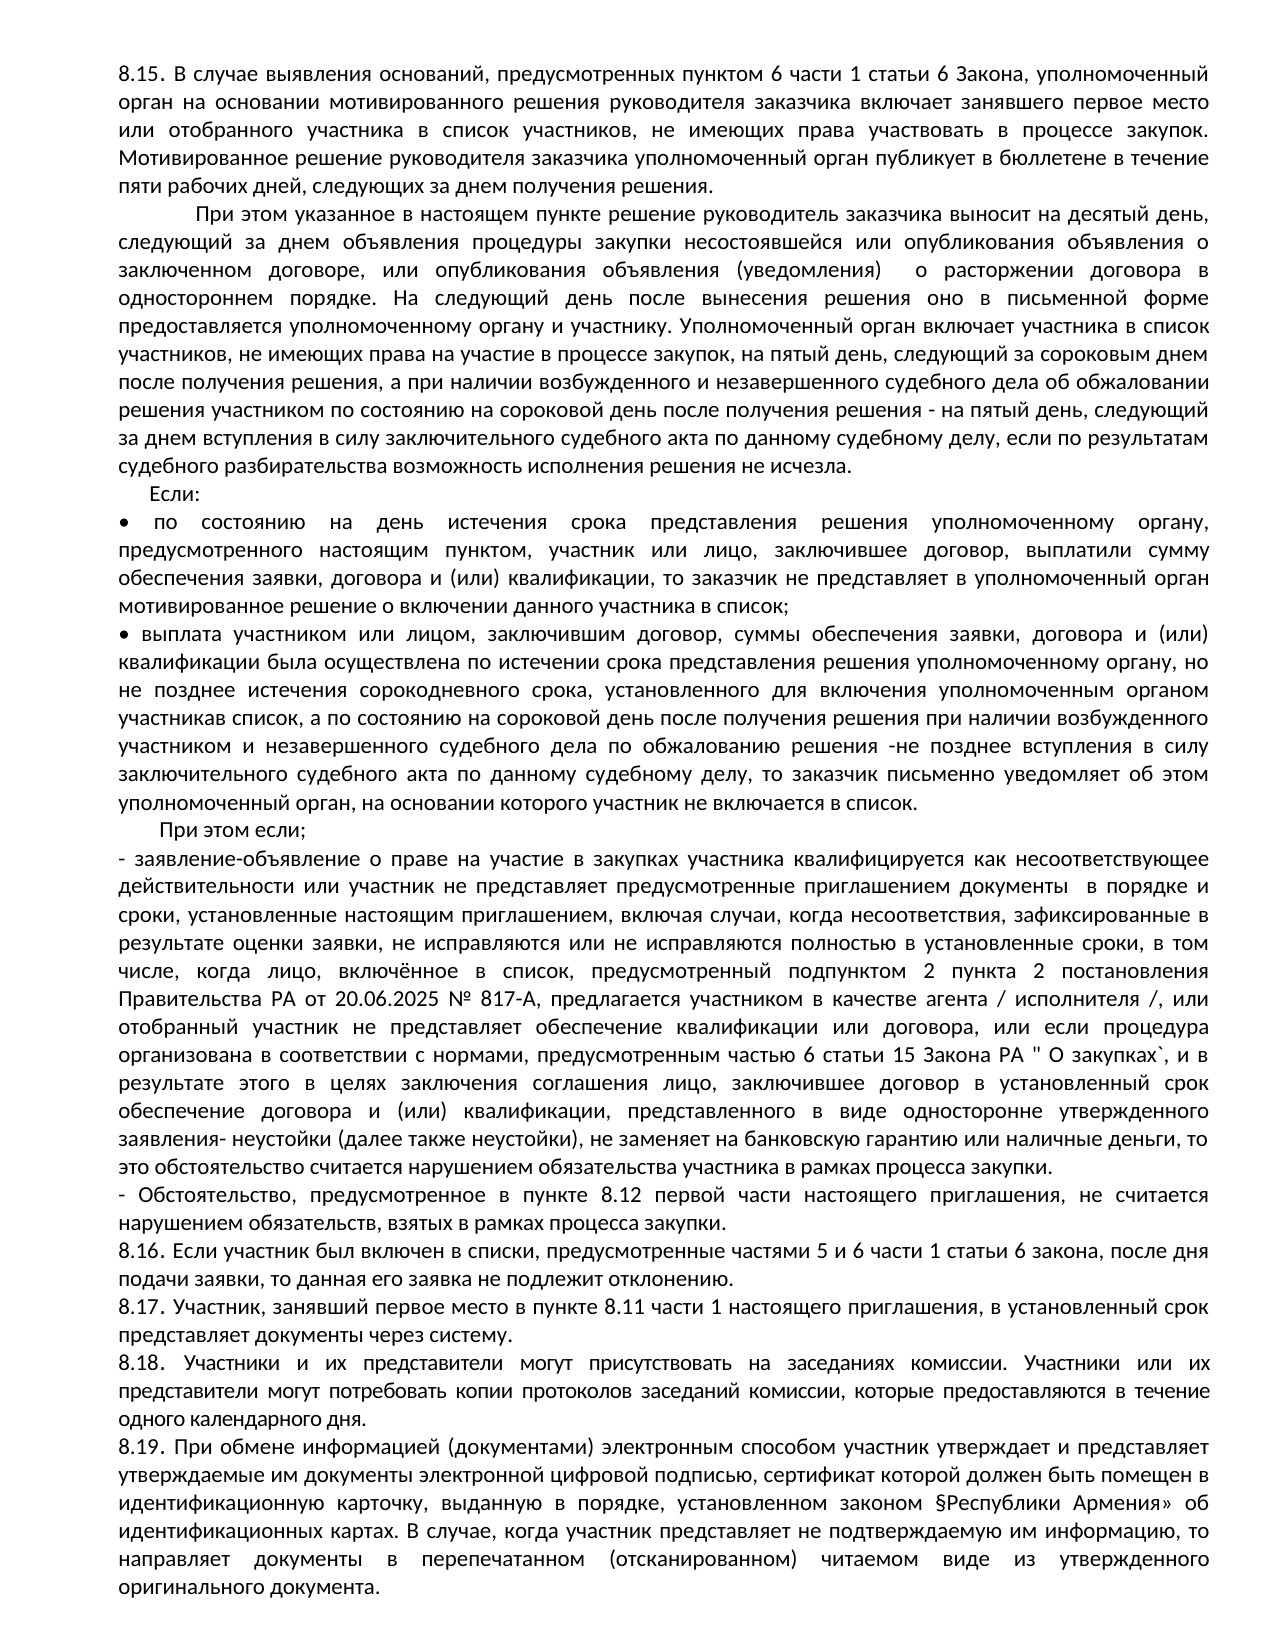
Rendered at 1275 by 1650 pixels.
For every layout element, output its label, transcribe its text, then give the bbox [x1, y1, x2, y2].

text При этом указанное в настоящем пункте решение руководитель заказчика выносит на десятый день, следующий за днем объявления процедуры закупки несостоявшейся или опубликования объявления о заключенном договоре, или опубликования объявления (уведомления) о расторжении договора в одностороннем порядке. На следующий день после вынесения решения оно в письменной форме предоставляется уполномоченному органу и участнику. Уполномоченный орган включает участника в список участников, не имеющих права на участие в процессе закупок, на пятый день, следующий за сороковым днем после получения решения, а при наличии возбужденного и незавершенного судебного дела об обжаловании решения участником по состоянию на сороковой день после получения решения - на пятый день, следующий за днем вступления в силу заключительного судебного акта по данному судебному делу, если по результатам судебного разбирательства возможность исполнения решения не исчезла. [118, 199, 1211, 479]
text - заявление-объявление о праве на участие в закупках участника квалифицируется как несоответствующее действительности или участник не представляет предусмотренные приглашением документы в порядке и сроки, установленные настоящим приглашением, включая случаи, когда несоответствия, зафиксированные в результате оценки заявки, не исправляются или не исправляются полностью в установленные сроки, в том числе, когда лицо, включённое в список, предусмотренный подпунктом 2 пункта 2 постановления Правительства РА от 20.06.2025 № 817-А, предлагается участником в качестве агента / исполнителя /, или отобранный участник не представляет обеспечение квалификации или договора, или если процедура организована в соответствии с нормами, предусмотренным частью 6 статьи 15 Закона РА " О закупках`, и в результате этого в целях заключения соглашения лицо, заключившее договор в установленный срок обеспечение договора и (или) квалификации, представленного в виде односторонне утвержденного заявления- неустойки (далее также неустойки), не заменяет на банковскую гарантию или наличные деньги, то это обстоятельство считается нарушением обязательства участника в рамках процесса закупки. [118, 844, 1211, 1180]
text 8.18․ Участники и их представители могут присутствовать на заседаниях комиссии. Участники или их представители могут потребовать копии протоколов заседаний комиссии, которые предоставляются в течение одного календарного дня. [118, 1348, 1211, 1432]
text • по состоянию на день истечения срока представления решения уполномоченному органу, предусмотренного настоящим пунктом, участник или лицо, заключившее договор, выплатили сумму обеспечения заявки, договора и (или) квалификации, то заказчик не представляет в уполномоченный орган мотивированное решение о включении данного участника в список; [118, 507, 1211, 619]
text Если: [118, 479, 1211, 507]
text 8.15․ В случае выявления оснований, предусмотренных пунктом 6 части 1 статьи 6 Закона, уполномоченный орган на основании мотивированного решения руководителя заказчика включает занявшего первое место или отобранного участника в список участников, не имеющих права участвовать в процессе закупок. Мотивированное решение руководителя заказчика уполномоченный орган публикует в бюллетене в течение пяти рабочих дней, следующих за днем получения решения. [118, 59, 1211, 199]
text 8.17․ Участник, занявший первое место в пункте 8.11 части 1 настоящего приглашения, в установленный срок представляет документы через систему. [118, 1292, 1211, 1348]
text 8.16․ Если участник был включен в списки, предусмотренные частями 5 и 6 части 1 статьи 6 закона, после дня подачи заявки, то данная его заявка не подлежит отклонению. [118, 1236, 1211, 1292]
text 8.19․ При обмене информацией (документами) электронным способом участник утверждает и представляет утверждаемые им документы электронной цифровой подписью, сертификат которой должен быть помещен в идентификационную карточку, выданную в порядке, установленном законом §Республики Армения» об идентификационных картах. В случае, когда участник представляет не подтверждаемую им информацию, то направляет документы в перепечатанном (отсканированном) читаемом виде из утвержденного оригинального документа. [118, 1432, 1211, 1600]
text При этом если; [118, 816, 1211, 844]
text - Обстоятельство, предусмотренное в пункте 8.12 первой части настоящего приглашения, не считается нарушением обязательств, взятых в рамках процесса закупки. [118, 1180, 1211, 1236]
text • выплата участником или лицом, заключившим договор, суммы обеспечения заявки, договора и (или) квалификации была осуществлена по истечении срока представления решения уполномоченному органу, но не позднее истечения сорокодневного срока, установленного для включения уполномоченным органом участникав список, а по состоянию на сороковой день после получения решения при наличии возбужденного участником и незавершенного судебного дела по обжалованию решения -не позднее вступления в силу заключительного судебного акта по данному судебному делу, то заказчик письменно уведомляет об этом уполномоченный орган, на основании которого участник не включается в список. [118, 619, 1211, 816]
